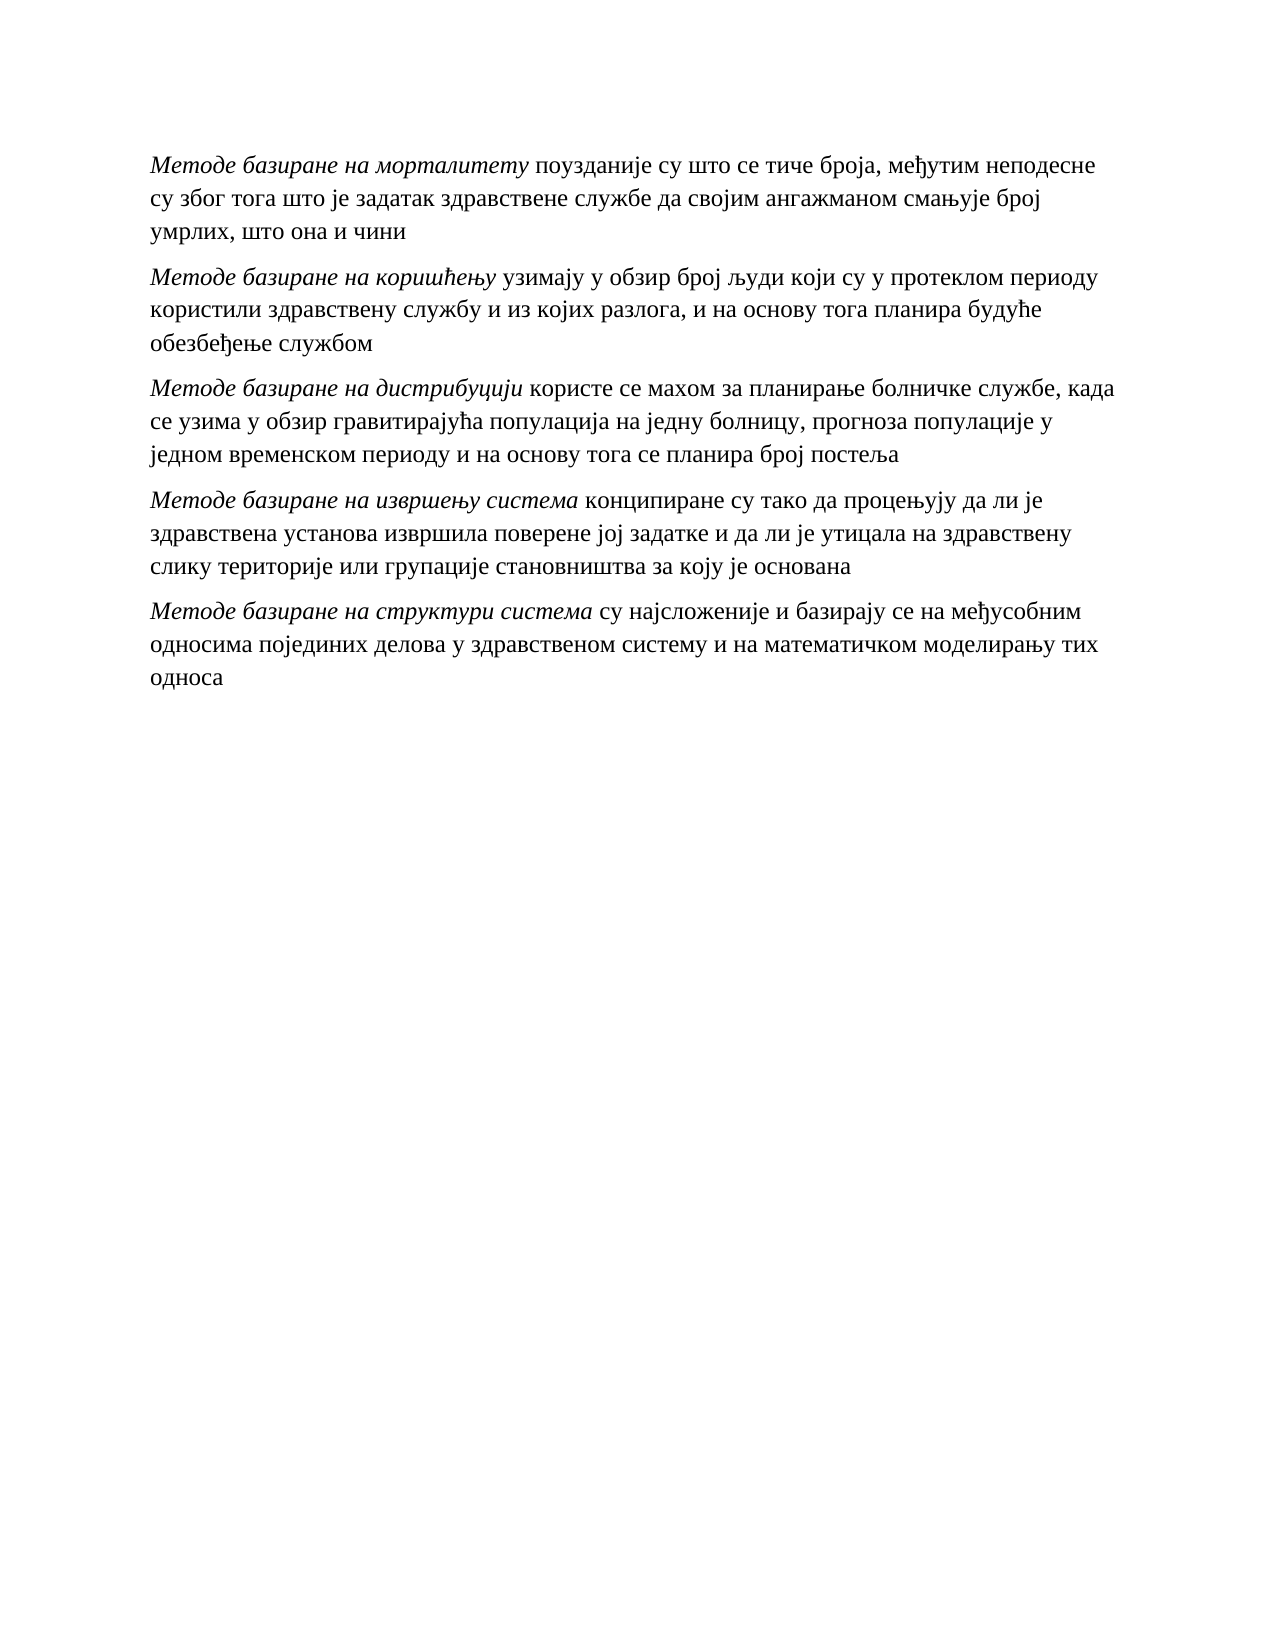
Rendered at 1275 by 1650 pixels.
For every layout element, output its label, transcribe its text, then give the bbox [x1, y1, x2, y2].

text Методе базиране на коришћењу узимају у обзир број људи који су у протеклом периоду користили здравствену службу и из којих разлога, и на основу тога планира будуће обезбеђење службом [150, 262, 1125, 356]
text Методе базиране на структури система су најсложеније и базирају се на међусобним односима појединих делова у здравственом систему и на математичком моделирању тих односа [150, 596, 1125, 691]
text Методе базиране на дистрибуцији користе се махом за планирање болничке службе, када се узима у обзир гравитирајућа популација на једну болницу, прогноза популације у једном временском периоду и на основу тога се планира број постеља [150, 373, 1125, 468]
text Методе базиране на морталитету поузданије су што се тиче броја, међутим неподесне су због тога што је задатак здравствене службе да својим ангажманом смањује број умрлих, што она и чини [150, 150, 1125, 245]
text Методе базиране на извршењу система конципиране су тако да процењују да ли је здравствена установа извршила поверене јој задатке и да ли је утицала на здравствену слику територије или групације становништва за коју је основана [150, 485, 1125, 579]
